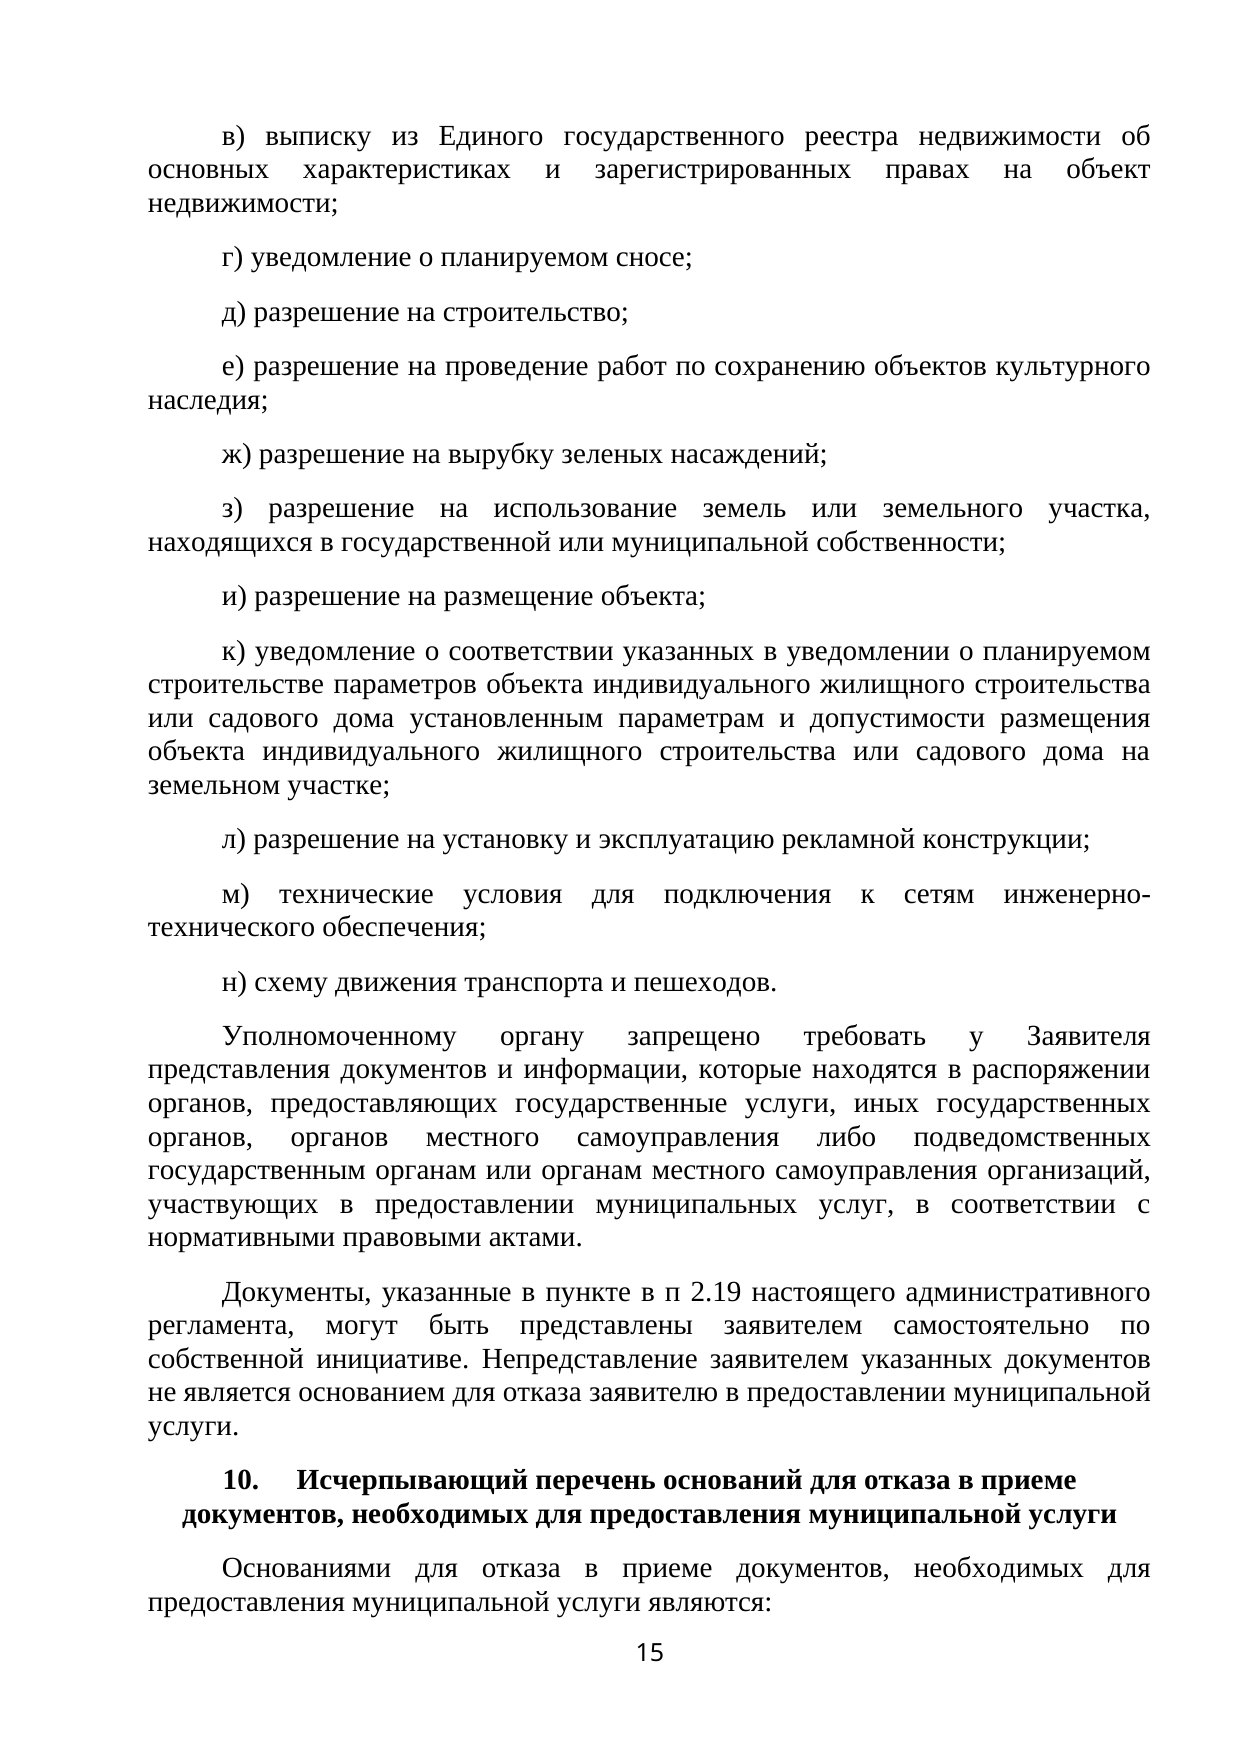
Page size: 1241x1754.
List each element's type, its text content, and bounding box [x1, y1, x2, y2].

text е) разрешение на проведение работ по сохранению объектов культурного наследия; [148, 348, 1152, 415]
text м) технические условия для подключения к сетям инженерно-технического обеспечения; [148, 876, 1152, 943]
text в) выписку из Единого государственного реестра недвижимости об основных характеристиках и зарегистрированных правах на объект недвижимости; [148, 118, 1152, 219]
text ж) разрешение на вырубку зеленых насаждений; [148, 436, 1152, 470]
text д) разрешение на строительство; [148, 294, 1152, 327]
text Уполномоченному органу запрещено требовать у Заявителя представления документов и информации, которые находятся в распоряжении органов, предоставляющих государственные услуги, иных государственных органов, органов местного самоуправления либо подведомственных государственным органам или органам местного самоуправления организаций, участвующих в предоставлении муниципальных услуг, в соответствии с нормативными правовыми актами. [148, 1018, 1152, 1253]
list Исчерпывающий перечень оснований для отказа в приеме документов, необходимых для предоставления муниципальной услуги [148, 1462, 1152, 1529]
text Основаниями для отказа в приеме документов, необходимых для предоставления муниципальной услуги являются: [148, 1550, 1152, 1617]
text и) разрешение на размещение объекта; [148, 578, 1152, 612]
text г) уведомление о планируемом сносе; [148, 239, 1152, 273]
text Документы, указанные в пункте в п 2.19 настоящего административного регламента, могут быть представлены заявителем самостоятельно по собственной инициативе. Непредставление заявителем указанных документов не является основанием для отказа заявителю в предоставлении муниципальной услуги. [148, 1274, 1152, 1441]
text з) разрешение на использование земель или земельного участка, находящихся в государственной или муниципальной собственности; [148, 491, 1152, 558]
text л) разрешение на установку и эксплуатацию рекламной конструкции; [148, 821, 1152, 855]
text н) схему движения транспорта и пешеходов. [148, 964, 1152, 997]
text к) уведомление о соответствии указанных в уведомлении о планируемом строительстве параметров объекта индивидуального жилищного строительства или садового дома установленным параметрам и допустимости размещения объекта индивидуального жилищного строительства или садового дома на земельном участке; [148, 633, 1152, 801]
